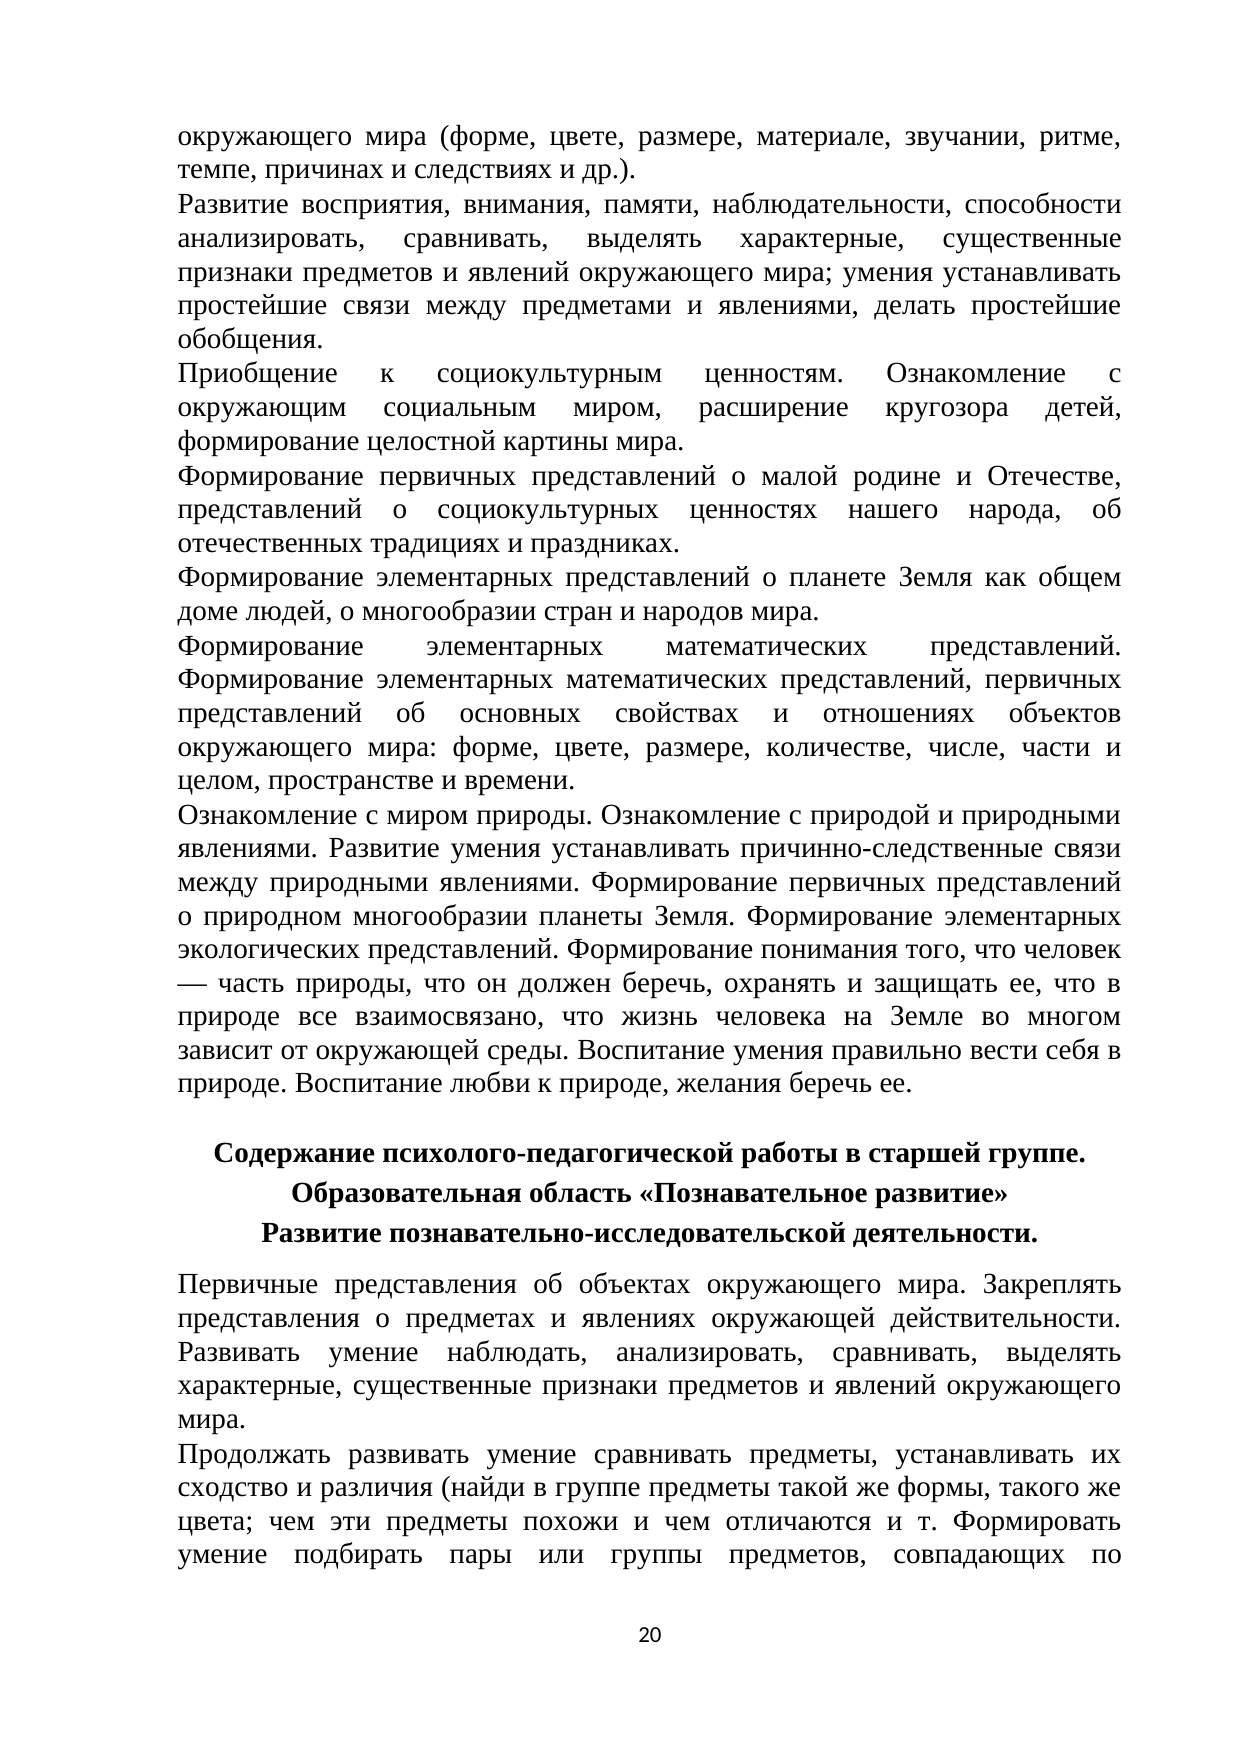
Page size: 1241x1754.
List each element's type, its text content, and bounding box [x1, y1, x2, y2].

text Формирование элементарных представлений о планете Земля как общем доме людей, о многообразии стран и народов мира. [177, 559, 1122, 627]
text Ознакомление с миром природы. Ознакомление с природой и природными явлениями. Развитие умения устанавливать причинно-следственные связи между природными явлениями. Формирование первичных представлений о природном многообразии планеты Земля. Формирование элементарных экологических представлений. Формирование понимания того, что человек — часть природы, что он должен беречь, охранять и защищать ее, что в природе все взаимосвязано, что жизнь человека на Земле во многом зависит от окружающей среды. Воспитание умения правильно вести себя в природе. Воспитание любви к природе, желания беречь ее. [177, 797, 1122, 1099]
text Первичные представления об объектах окружающего мира. Закреплять представления о предметах и явлениях окружающей действительности. Развивать умение наблюдать, анализировать, сравнивать, выделять характерные, существенные признаки предметов и явлений окружающего мира. [177, 1267, 1122, 1434]
text Формирование элементарных математических представлений. Формирование элементарных математических представлений, первичных представлений об основных свойствах и отношениях объектов окружающего мира: форме, цвете, размере, количестве, числе, части и целом, пространстве и времени. [177, 628, 1122, 796]
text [177, 1436, 1122, 1570]
text Образовательная область «Познавательное развитие» [177, 1175, 1122, 1209]
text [177, 118, 1122, 185]
text Развитие познавательно-исследовательской деятельности. [177, 1215, 1122, 1248]
text Формирование первичных представлений о малой родине и Отечестве, представлений о социокультурных ценностях нашего народа, об отечественных традициях и праздниках. [177, 458, 1122, 558]
text Содержание психолого-педагогической работы в старшей группе. [177, 1135, 1122, 1169]
text Приобщение к социокультурным ценностям. Ознакомление с окружающим социальным миром, расширение кругозора детей, формирование целостной картины мира. [177, 356, 1122, 456]
text Развитие восприятия, внимания, памяти, наблюдательности, способности анализировать, сравнивать, выделять характерные, существенные признаки предметов и явлений окружающего мира; умения устанавливать простейшие связи между предметами и явлениями, делать простейшие обобщения. [177, 187, 1122, 354]
